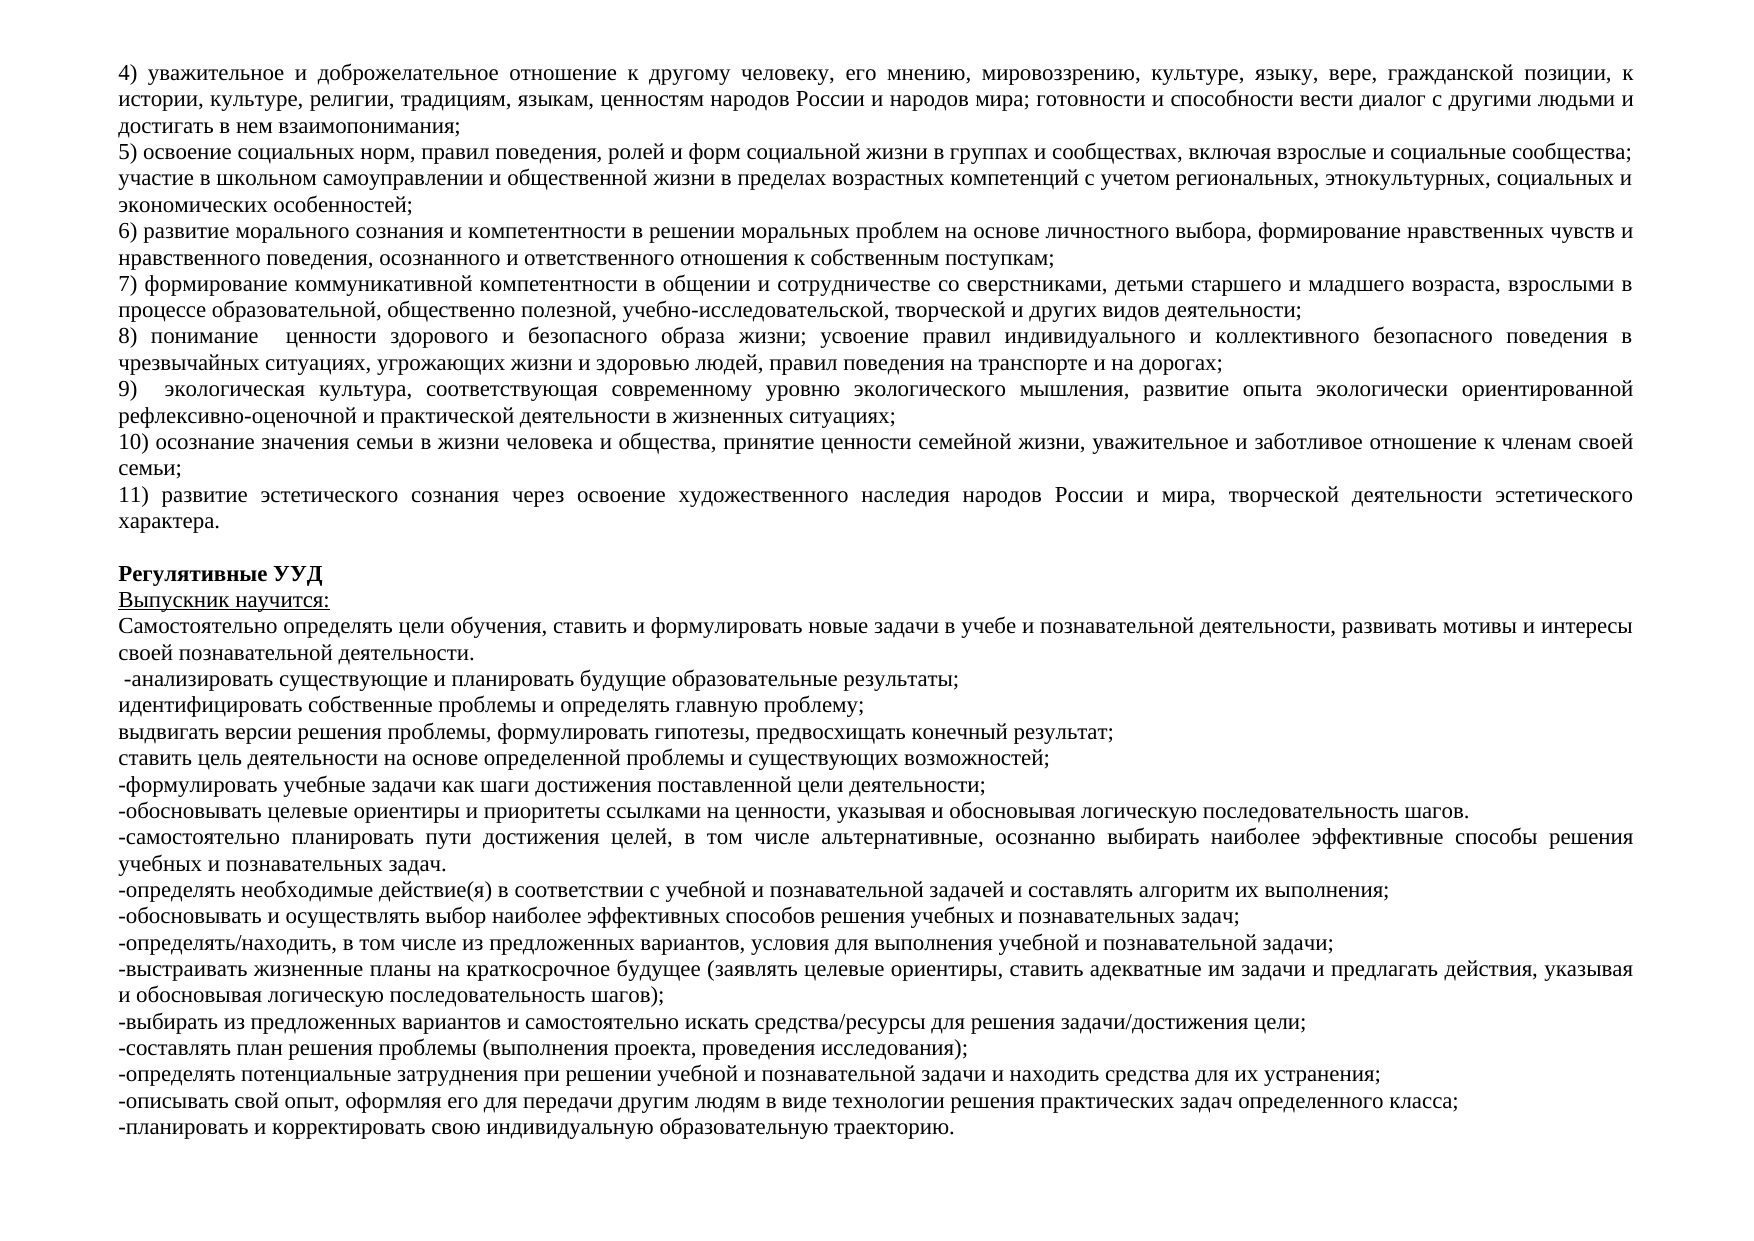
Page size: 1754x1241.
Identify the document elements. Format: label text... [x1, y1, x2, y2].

text 9) экологическая культура, соответствующая современному уровню экологического мышления, развитие опыта экологически ориентированной рефлексивно-оценочной и практической деятельности в жизненных ситуациях; [118, 375, 1636, 428]
text 5) освоение социальных норм, правил поведения, ролей и форм социальной жизни в группах и сообществах, включая взрослые и социальные сообщества; участие в школьном самоуправлении и общественной жизни в пределах возрастных компетенций с учетом региональных, этнокультурных, социальных и экономических особенностей; [118, 138, 1636, 217]
text -анализировать существующие и планировать будущие образовательные результаты; [118, 665, 1636, 692]
text -обосновывать и осуществлять выбор наиболее эффективных способов решения учебных и познавательных задач; [118, 902, 1636, 929]
text 4) уважительное и доброжелательное отношение к другому человеку, его мнению, мировоззрению, культуре, языку, вере, гражданской позиции, к истории, культуре, религии, традициям, языкам, ценностям народов России и народов мира; готовности и способности вести диалог с другими людьми и достигать в нем взаимопонимания; [118, 59, 1636, 138]
text -определять потенциальные затруднения при решении учебной и познавательной задачи и находить средства для их устранения; [118, 1061, 1636, 1087]
text Выпускник научится: [118, 586, 1636, 612]
text -описывать свой опыт, оформляя его для передачи другим людям в виде технологии решения практических задач определенного класса; [118, 1087, 1636, 1113]
text 6) развитие морального сознания и компетентности в решении моральных проблем на основе личностного выбора, формирование нравственных чувств и нравственного поведения, осознанного и ответственного отношения к собственным поступкам; [118, 217, 1636, 270]
text -самостоятельно планировать пути достижения целей, в том числе альтернативные, осознанно выбирать наиболее эффективные способы решения учебных и познавательных задач. [118, 823, 1636, 876]
text -определять необходимые действие(я) в соответствии с учебной и познавательной задачей и составлять алгоритм их выполнения; [118, 876, 1636, 902]
text -планировать и корректировать свою индивидуальную образовательную траекторию. [118, 1113, 1636, 1139]
text 7) формирование коммуникативной компетентности в общении и сотрудничестве со сверстниками, детьми старшего и младшего возраста, взрослыми в процессе образовательной, общественно полезной, учебно-исследовательской, творческой и других видов деятельности; [118, 270, 1636, 323]
text выдвигать версии решения проблемы, формулировать гипотезы, предвосхищать конечный результат; [118, 718, 1636, 744]
text -определять/находить, в том числе из предложенных вариантов, условия для выполнения учебной и познавательной задачи; [118, 929, 1636, 955]
text -выбирать из предложенных вариантов и самостоятельно искать средства/ресурсы для решения задачи/достижения цели; [118, 1008, 1636, 1034]
text -обосновывать целевые ориентиры и приоритеты ссылками на ценности, указывая и обосновывая логическую последовательность шагов. [118, 797, 1636, 823]
text Регулятивные УУД [118, 560, 1636, 586]
text 8) понимание ценности здорового и безопасного образа жизни; усвоение правил индивидуального и коллективного безопасного поведения в чрезвычайных ситуациях, угрожающих жизни и здоровью людей, правил поведения на транспорте и на дорогах; [118, 323, 1636, 375]
text -составлять план решения проблемы (выполнения проекта, проведения исследования); [118, 1034, 1636, 1061]
text -выстраивать жизненные планы на краткосрочное будущее (заявлять целевые ориентиры, ставить адекватные им задачи и предлагать действия, указывая и обосновывая логическую последовательность шагов); [118, 955, 1636, 1008]
text 10) осознание значения семьи в жизни человека и общества, принятие ценности семейной жизни, уважительное и заботливое отношение к членам своей семьи; [118, 428, 1636, 481]
text 11) развитие эстетического сознания через освоение художественного наследия народов России и мира, творческой деятельности эстетического характера. [118, 481, 1636, 533]
text идентифицировать собственные проблемы и определять главную проблему; [118, 692, 1636, 718]
text Самостоятельно определять цели обучения, ставить и формулировать новые задачи в учебе и познавательной деятельности, развивать мотивы и интересы своей познавательной деятельности. [118, 612, 1636, 665]
text ставить цель деятельности на основе определенной проблемы и существующих возможностей; [118, 744, 1636, 771]
text -формулировать учебные задачи как шаги достижения поставленной цели деятельности; [118, 771, 1636, 797]
